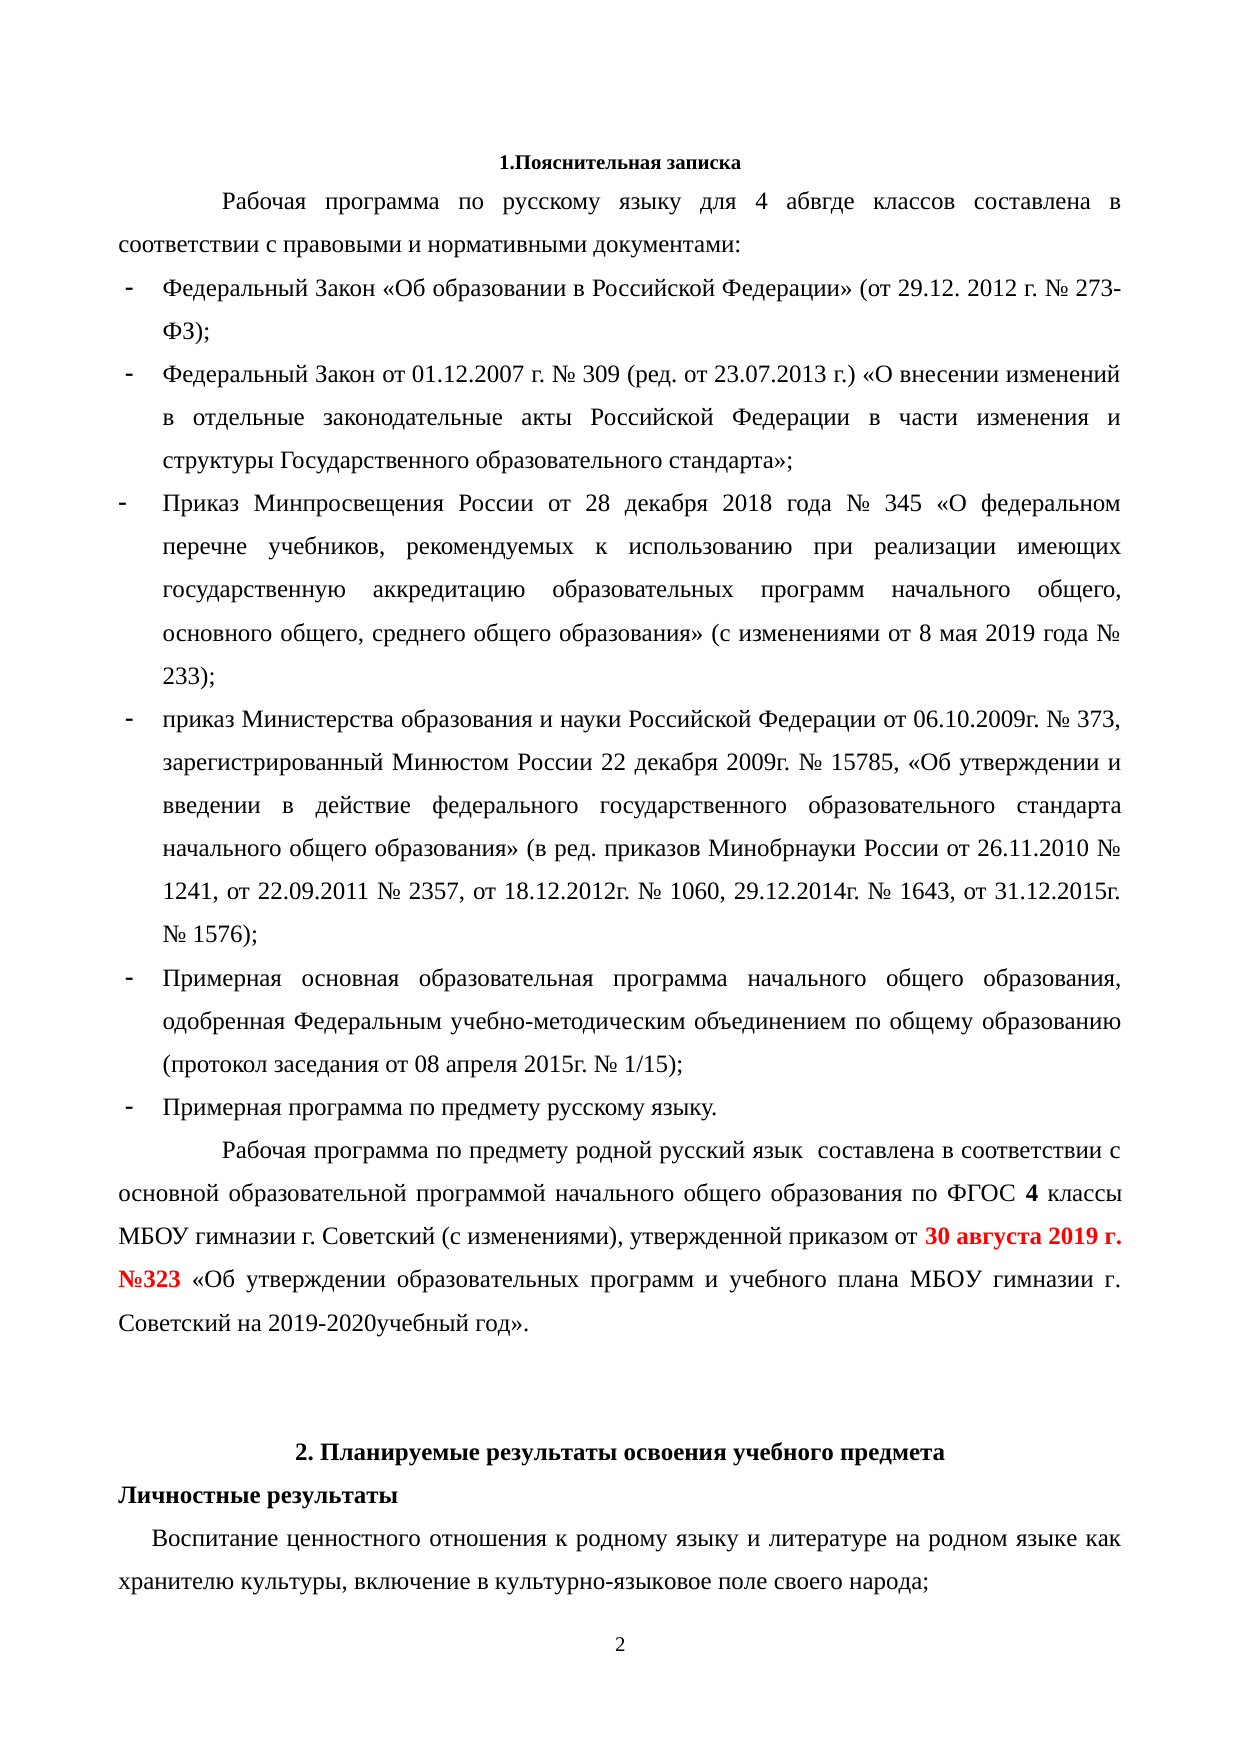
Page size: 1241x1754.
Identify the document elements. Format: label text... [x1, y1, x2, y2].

list Приказ Минпросвещения России от 28 декабря 2018 года № 345 «О федеральном перечне учебников, рекомендуемых к использованию при реализации имеющих государственную аккредитацию образовательных программ начального общего, основного общего, среднего общего образования» (с изменениями от 8 мая 2019 года № 233); [118, 488, 1122, 689]
list Примерная основная образовательная программа начального общего образования, одобренная Федеральным учебно-методическим объединением по общему образованию (протокол заседания от 08 апреля 2015г. № 1/15); [125, 963, 1122, 1078]
text 2. Планируемые результаты освоения учебного предмета [118, 1437, 1122, 1466]
text 1.Пояснительная записка [118, 150, 1122, 174]
text Рабочая программа по русскому языку для 4 абвгде классов составлена в соответствии с правовыми и нормативными документами: [118, 186, 1122, 258]
list Федеральный Закон «Об образовании в Российской Федерации» (от 29.12. 2012 г. № 273-ФЗ); [125, 273, 1122, 344]
list Федеральный Закон от 01.12.2007 г. № 309 (ред. от 23.07.2013 г.) «О внесении изменений в отдельные законодательные акты Российской Федерации в части изменения и структуры Государственного образовательного стандарта»; [125, 359, 1122, 474]
text Рабочая программа по предмету родной русский язык составлена в соответствии с основной образовательной программой начального общего образования по ФГОС 4 классы МБОУ гимназии г. Советский (с изменениями), утвержденной приказом от 30 августа 2019 г. №323 «Об утверждении образовательных программ и учебного плана МБОУ гимназии г. Советский на 2019-2020учебный год». [118, 1135, 1122, 1336]
list приказ Министерства образования и науки Российской Федерации от 06.10.2009г. № 373, зарегистрированный Минюстом России 22 декабря 2009г. № 15785, «Об утверждении и введении в действие федерального государственного образовательного стандарта начального общего образования» (в ред. приказов Минобрнауки России от 26.11.2010 № 1241, от 22.09.2011 № 2357, от 18.12.2012г. № 1060, 29.12.2014г. № 1643, от 31.12.2015г. № 1576); [125, 704, 1122, 948]
text Воспитание ценностного отношения к родному языку и литературе на родном языке как хранителю культуры, включение в культурно-языковое поле своего народа; [118, 1523, 1122, 1595]
text Личностные результаты [118, 1480, 1122, 1509]
list Примерная программа по предмету русскому языку. [125, 1092, 1122, 1121]
